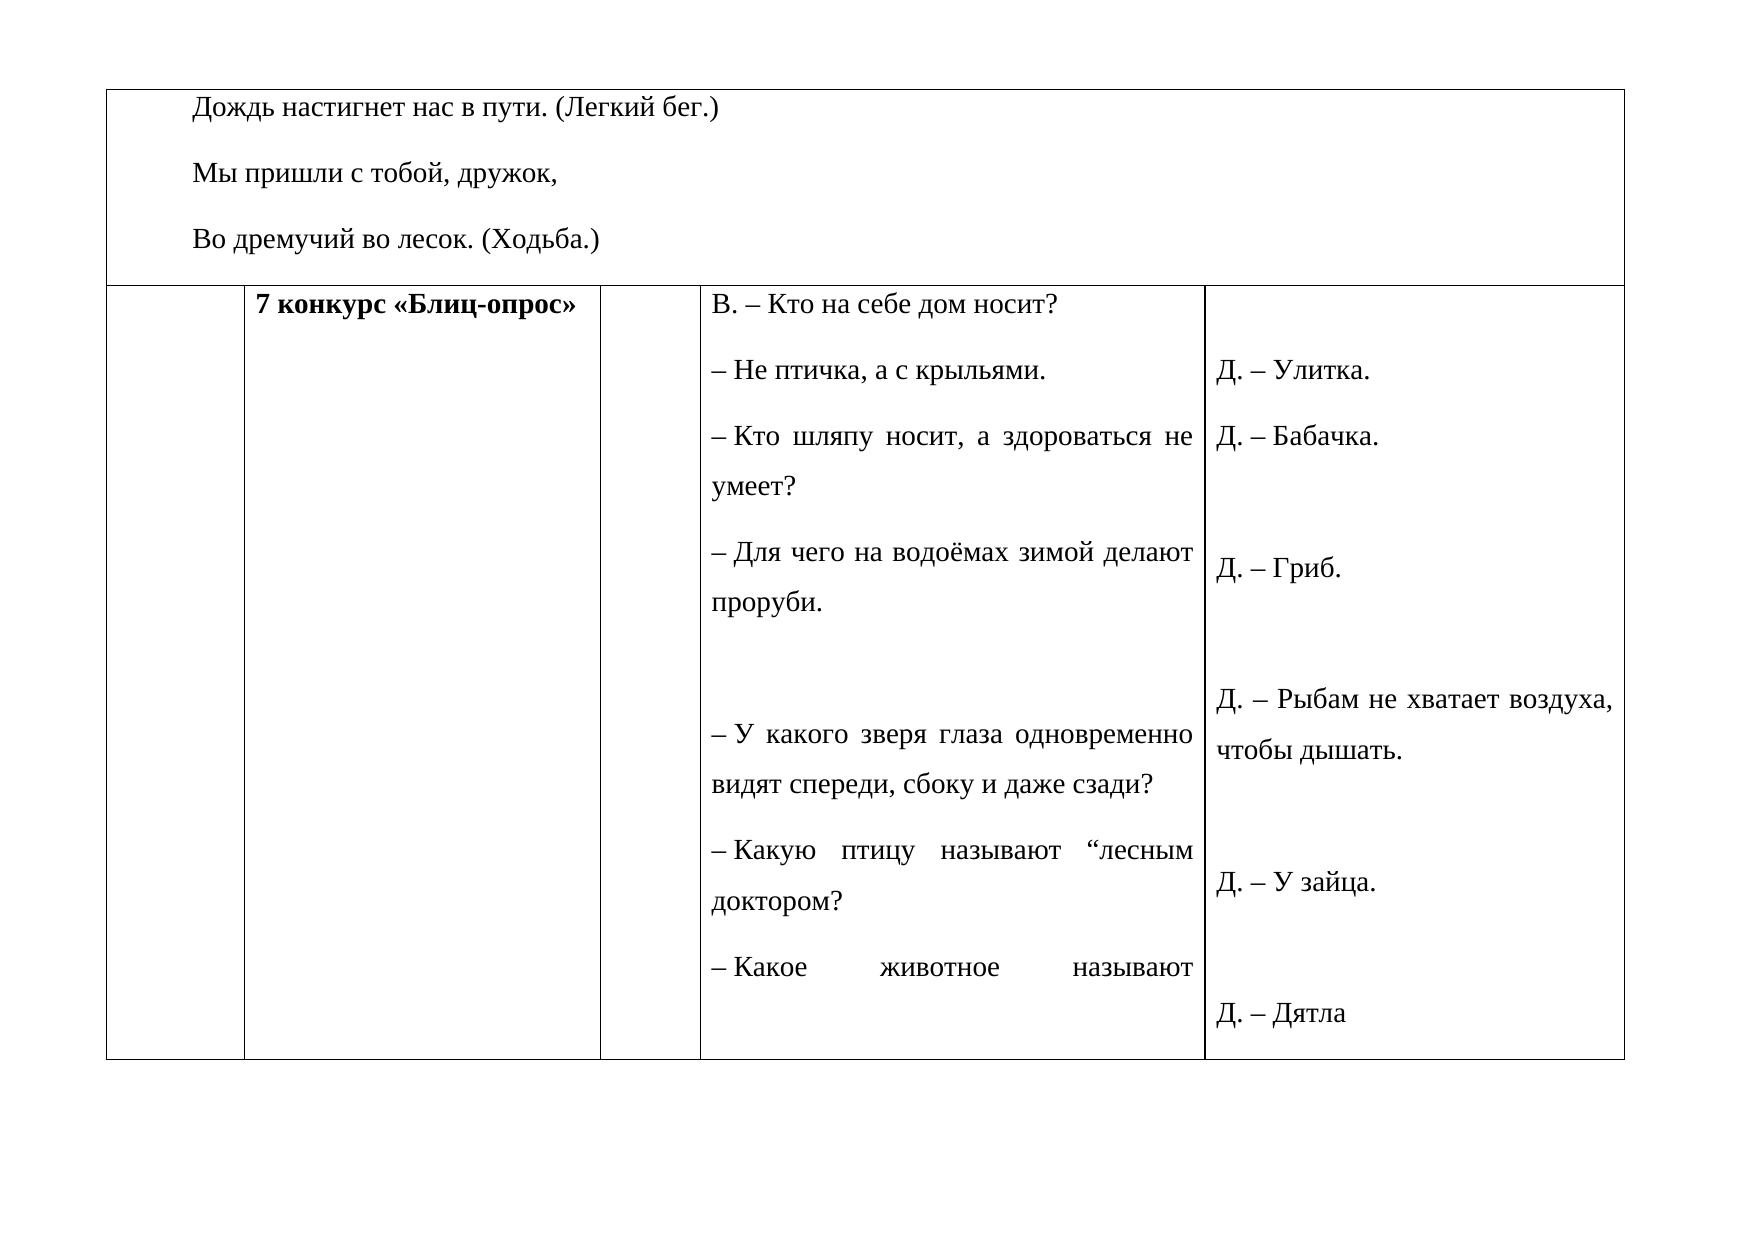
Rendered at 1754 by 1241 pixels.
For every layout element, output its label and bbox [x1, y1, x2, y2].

table_cell [107, 286, 244, 1059]
table_cell [1206, 286, 1624, 1059]
table_cell [107, 90, 1624, 285]
table_cell [601, 286, 700, 1059]
table_cell [245, 286, 600, 1059]
table_cell [701, 286, 1204, 1059]
